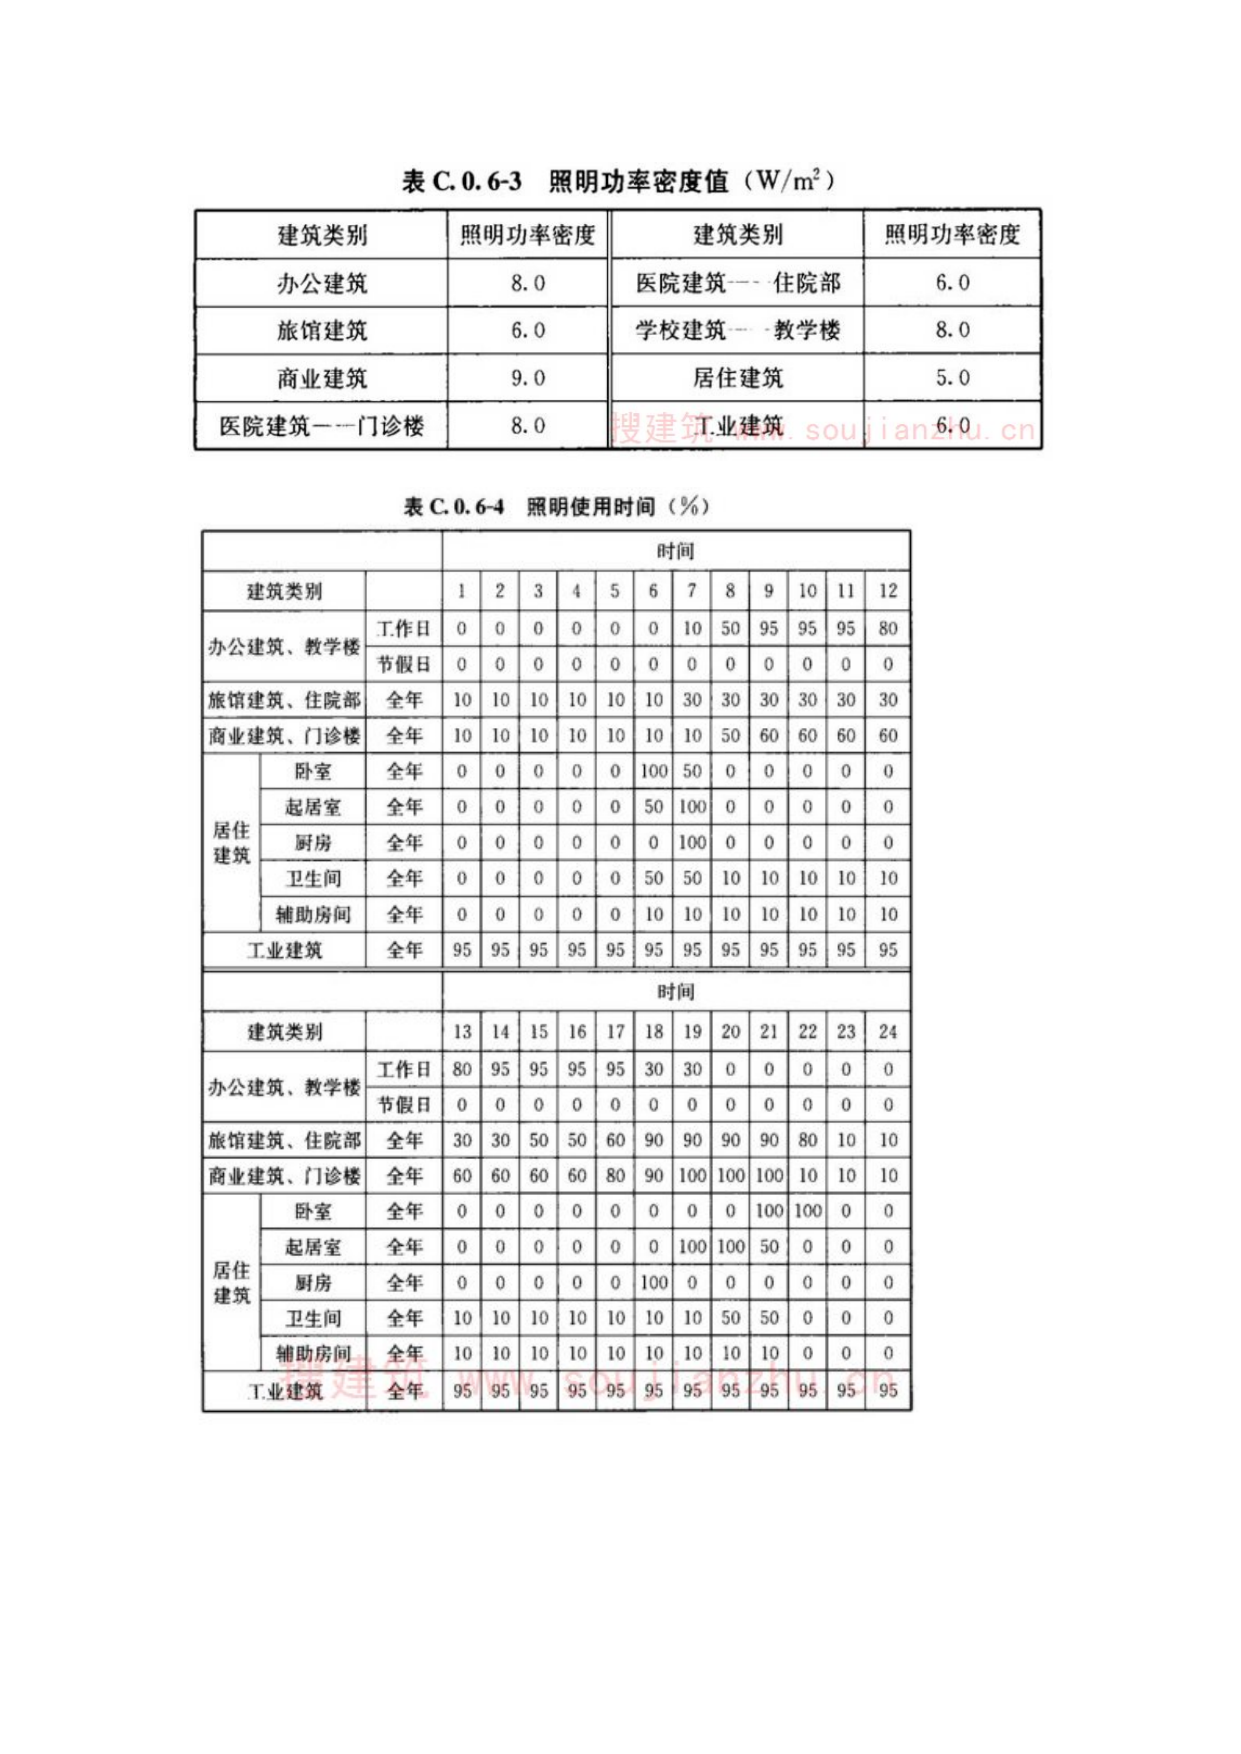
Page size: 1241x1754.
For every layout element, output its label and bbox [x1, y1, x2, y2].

picture [187, 487, 921, 1425]
picture [187, 162, 1053, 461]
